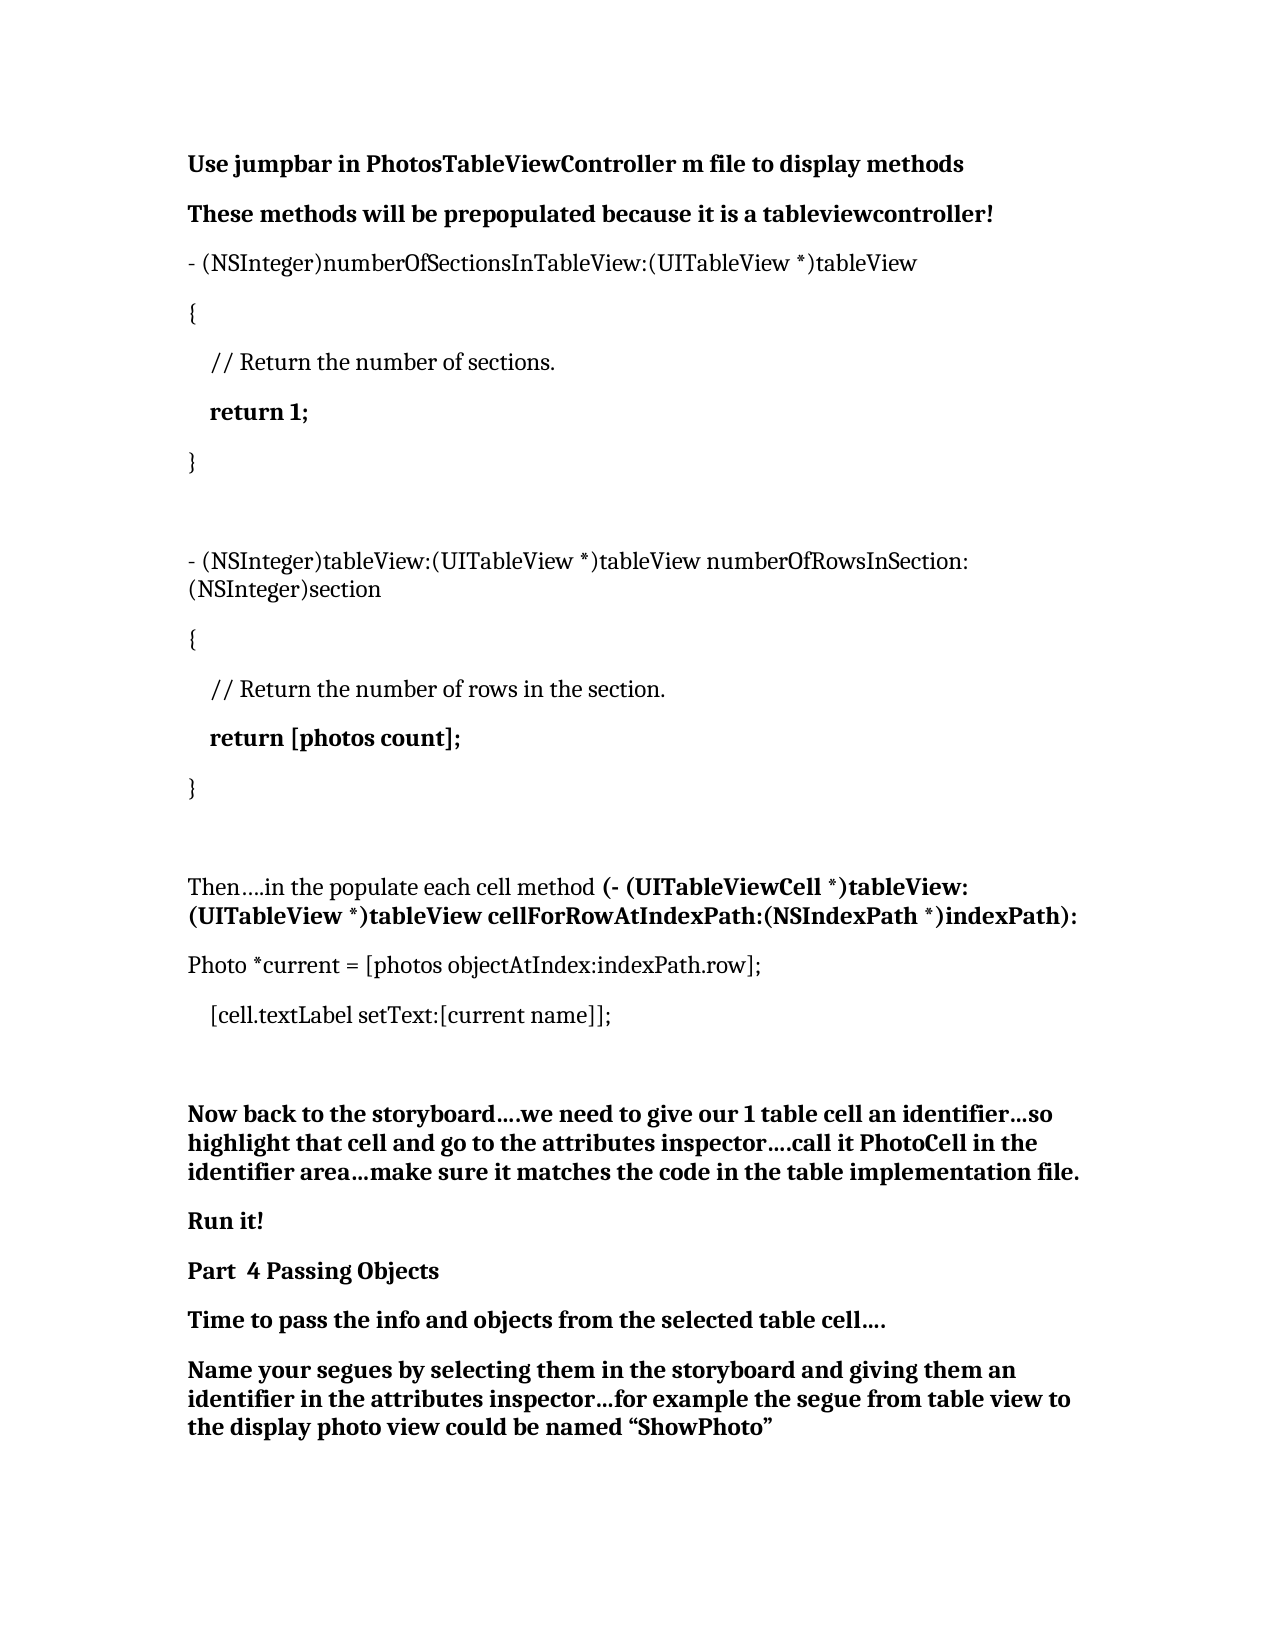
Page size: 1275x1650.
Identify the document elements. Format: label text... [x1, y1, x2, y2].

text [cell.textLabel setText:[current name]]; [187, 1001, 1087, 1029]
text Photo *current = [photos objectAtIndex:indexPath.row]; [187, 951, 1087, 980]
text Now back to the storyboard….we need to give our 1 table cell an identifier…so highlight that cell and go to the attributes inspector….call it PhotoCell in the identifier area…make sure it matches the code in the table implementation file. [187, 1100, 1087, 1186]
text Run it! [187, 1207, 1087, 1236]
text // Return the number of sections. [187, 348, 1087, 377]
text Name your segues by selecting them in the storyboard and giving them an identifier in the attributes inspector…for example the segue from table view to the display photo view could be named “ShowPhoto” [187, 1356, 1087, 1442]
text Use jumpbar in PhotosTableViewController m file to display methods [187, 150, 1087, 179]
text { [187, 299, 1087, 327]
text Part 4 Passing Objects [187, 1257, 1087, 1285]
text } [187, 774, 1087, 802]
text - (NSInteger)numberOfSectionsInTableView:(UITableView *)tableView [187, 249, 1087, 278]
text - (NSInteger)tableView:(UITableView *)tableView numberOfRowsInSection:(NSInteger)section [187, 547, 1087, 604]
text } [187, 447, 1087, 476]
text { [187, 625, 1087, 654]
text return 1; [187, 398, 1087, 427]
text Time to pass the info and objects from the selected table cell…. [187, 1306, 1087, 1335]
text These methods will be prepopulated because it is a tableviewcontroller! [187, 199, 1087, 228]
text Then….in the populate each cell method (- (UITableViewCell *)tableView:(UITableView *)tableView cellForRowAtIndexPath:(NSIndexPath *)indexPath): [187, 873, 1087, 930]
text return [photos count]; [187, 724, 1087, 753]
text // Return the number of rows in the section. [187, 674, 1087, 703]
